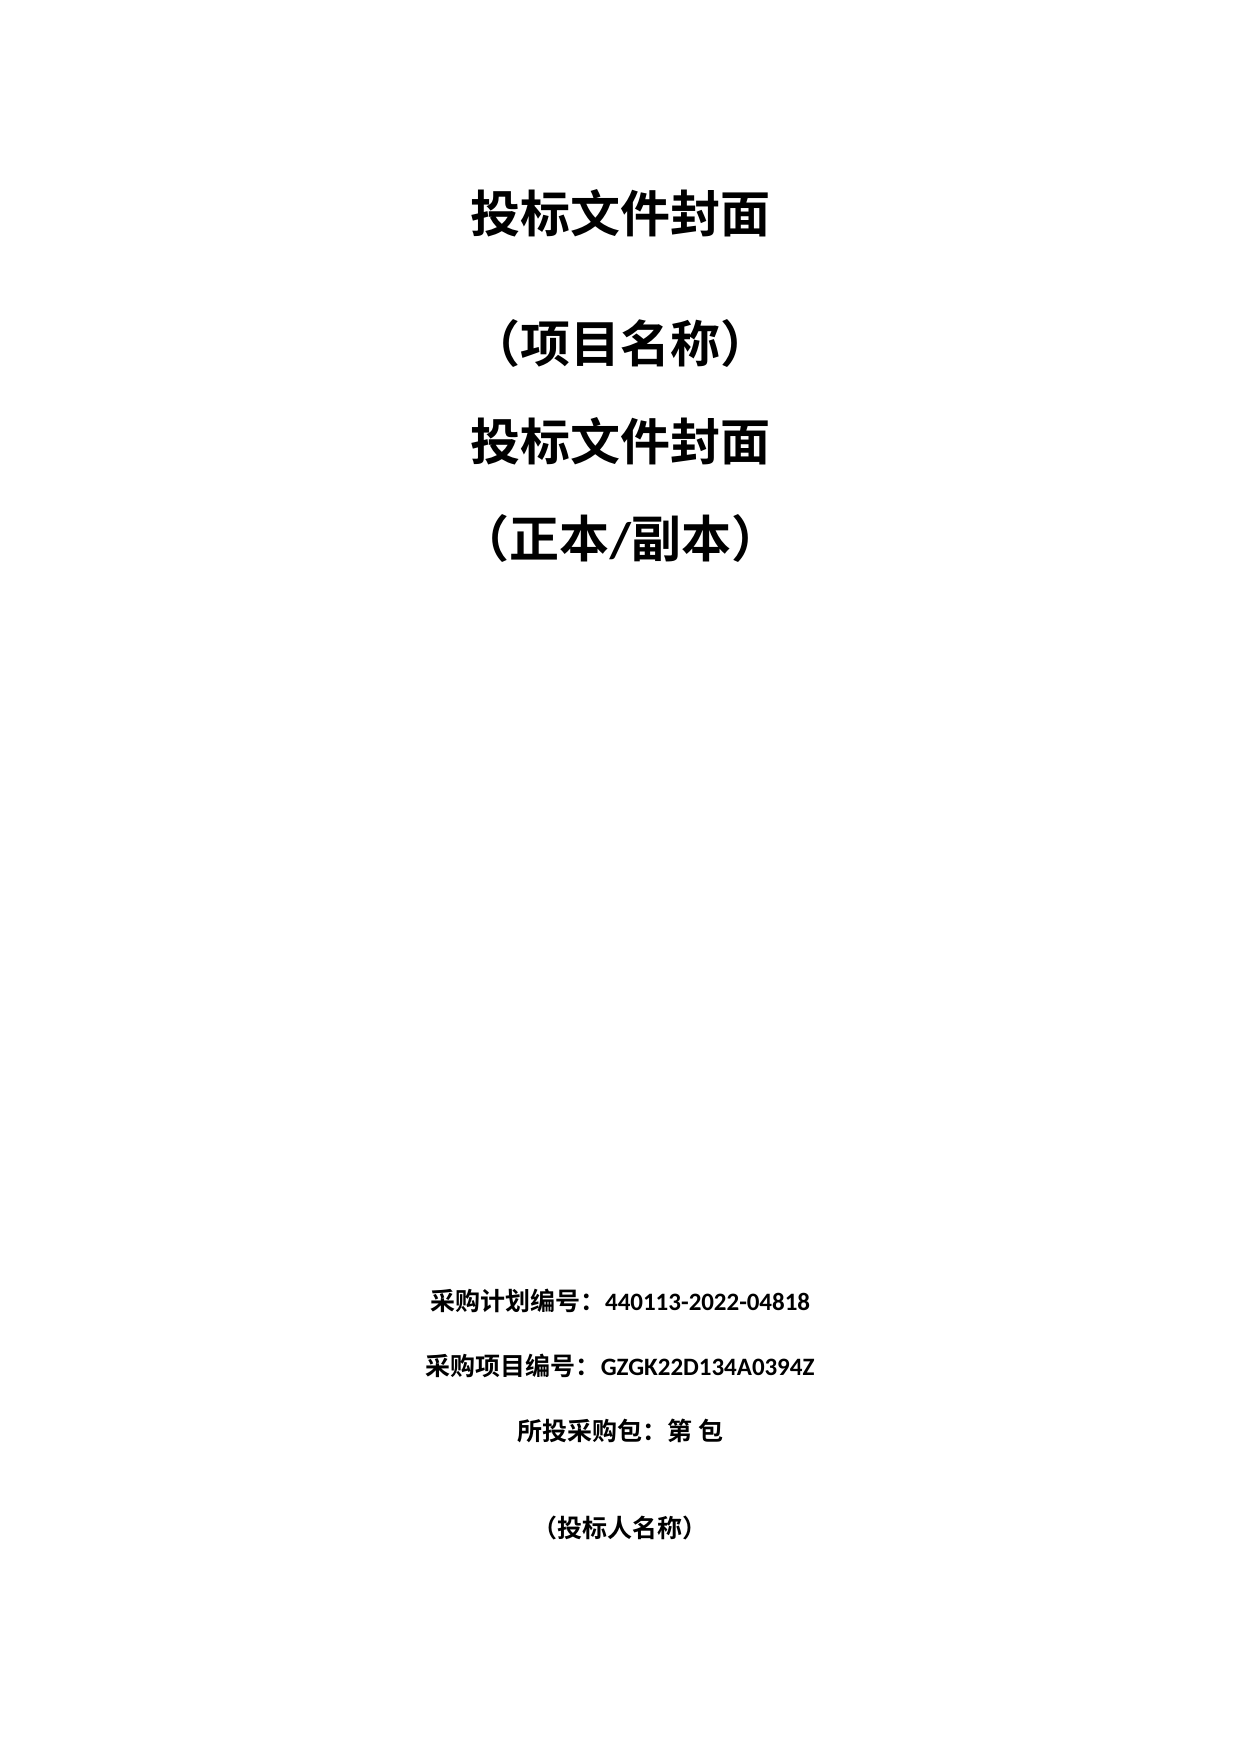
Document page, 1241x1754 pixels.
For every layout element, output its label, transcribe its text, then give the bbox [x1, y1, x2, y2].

text 采购计划编号：440113-2022-04818 [187, 1267, 1053, 1332]
text （项目名称） [187, 292, 1053, 389]
text （正本/副本） [187, 487, 1053, 1267]
text 所投采购包：第 包 [187, 1397, 1053, 1462]
text 采购项目编号：GZGK22D134A0394Z [187, 1332, 1053, 1397]
text （投标人名称） [187, 1494, 1053, 1559]
text 投标文件封面 [187, 389, 1053, 487]
text 投标文件封面 [187, 162, 1053, 259]
